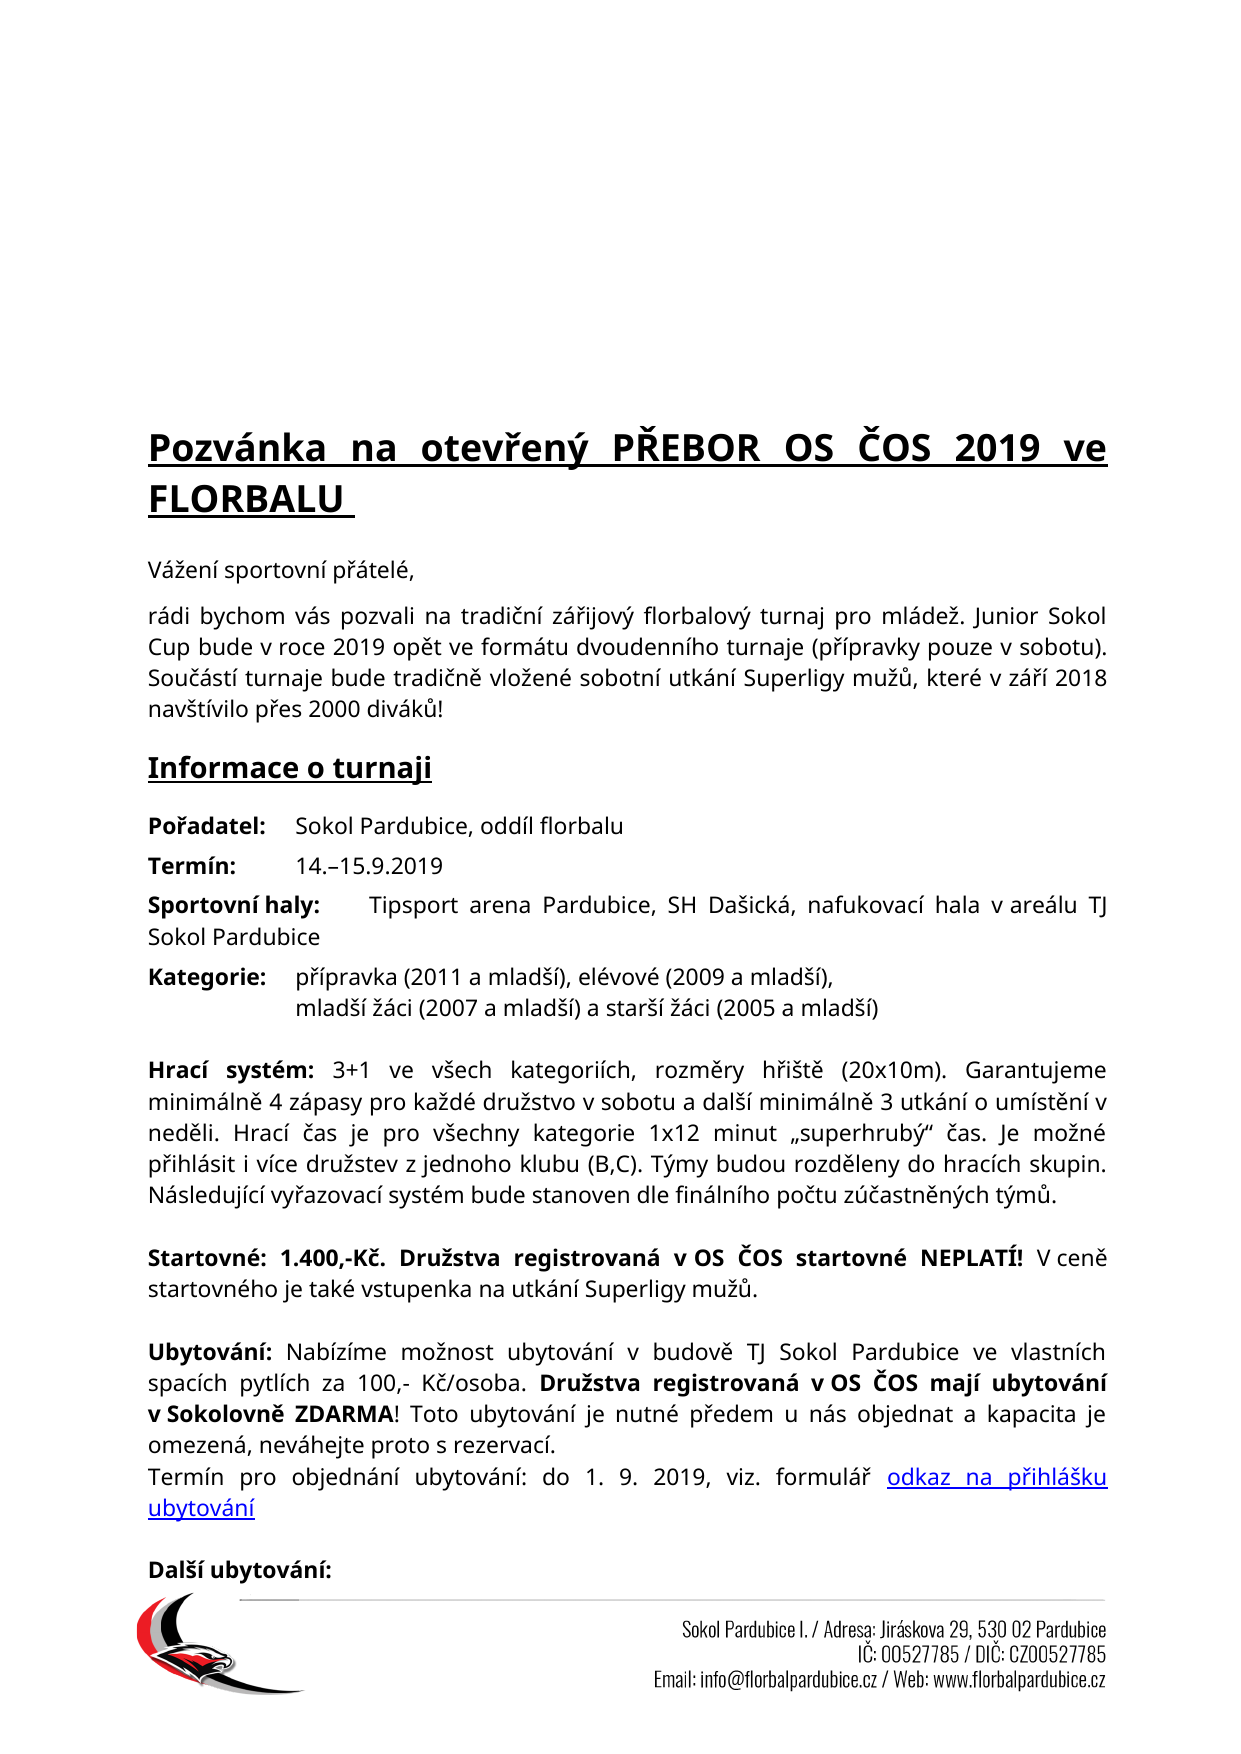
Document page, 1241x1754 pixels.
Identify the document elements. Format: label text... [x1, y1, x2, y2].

text Pořadatel: Sokol Pardubice, oddíl florbalu [148, 810, 1107, 841]
text mladší žáci (2007 a mladší) a starší žáci (2005 a mladší) [221, 992, 1107, 1023]
text Sportovní haly: Tipsport arena Pardubice, SH Dašická, nafukovací hala v areálu TJ Sokol Pardubice [148, 889, 1107, 952]
text Vážení sportovní přátelé, [148, 554, 1107, 586]
text Informace o turnaji [148, 747, 1107, 787]
picture [136, 1591, 1109, 1695]
text Další ubytování: [148, 1554, 1107, 1585]
text Hrací systém: 3+1 ve všech kategoriích, rozměry hřiště (20x10m). Garantujeme minimálně 4 zápasy pro každé družstvo v sobotu a další minimálně 3 utkání o umístění v neděli. Hrací čas je pro všechny kategorie 1x12 minut „superhrubý“ čas. Je možné přihlásit i více družstev z jednoho klubu (B,C). Týmy budou rozděleny do hracích skupin. Následující vyřazovací systém bude stanoven dle finálního počtu zúčastněných týmů. [148, 1054, 1107, 1210]
text Termín pro objednání ubytování: do 1. 9. 2019, viz. formulář odkaz na přihlášku ubytování [148, 1460, 1107, 1523]
text Kategorie: přípravka (2011 a mladší), elévové (2009 a mladší), [148, 960, 1107, 992]
text Pozvánka na otevřený PŘEBOR OS ČOS 2019 ve FLORBALU [148, 467, 1107, 523]
text rádi bychom vás pozvali na tradiční zářijový florbalový turnaj pro mládež. Junior Sokol Cup bude v roce 2019 opět ve formátu dvoudenního turnaje (přípravky pouze v sobotu). Součástí turnaje bude tradičně vložené sobotní utkání Superligy mužů, které v září 2018 navštívilo přes 2000 diváků! [148, 600, 1107, 725]
text Startovné: 1.400,-Kč. Družstva registrovaná v OS ČOS startovné NEPLATÍ! V ceně startovného je také vstupenka na utkání Superligy mužů. [148, 1242, 1107, 1304]
text Ubytování: Nabízíme možnost ubytování v budově TJ Sokol Pardubice ve vlastních spacích pytlích za 100,- Kč/osoba. Družstva registrovaná v OS ČOS mají ubytování v Sokolovně ZDARMA! Toto ubytování je nutné předem u nás objednat a kapacita je omezená, neváhejte proto s rezervací. [148, 1335, 1107, 1460]
text Pozvánka na otevřený PŘEBOR OS ČOS 2019 ve FLORBALU [148, 421, 1107, 464]
text Termín: 14.–15.9.2019 [148, 849, 1107, 881]
